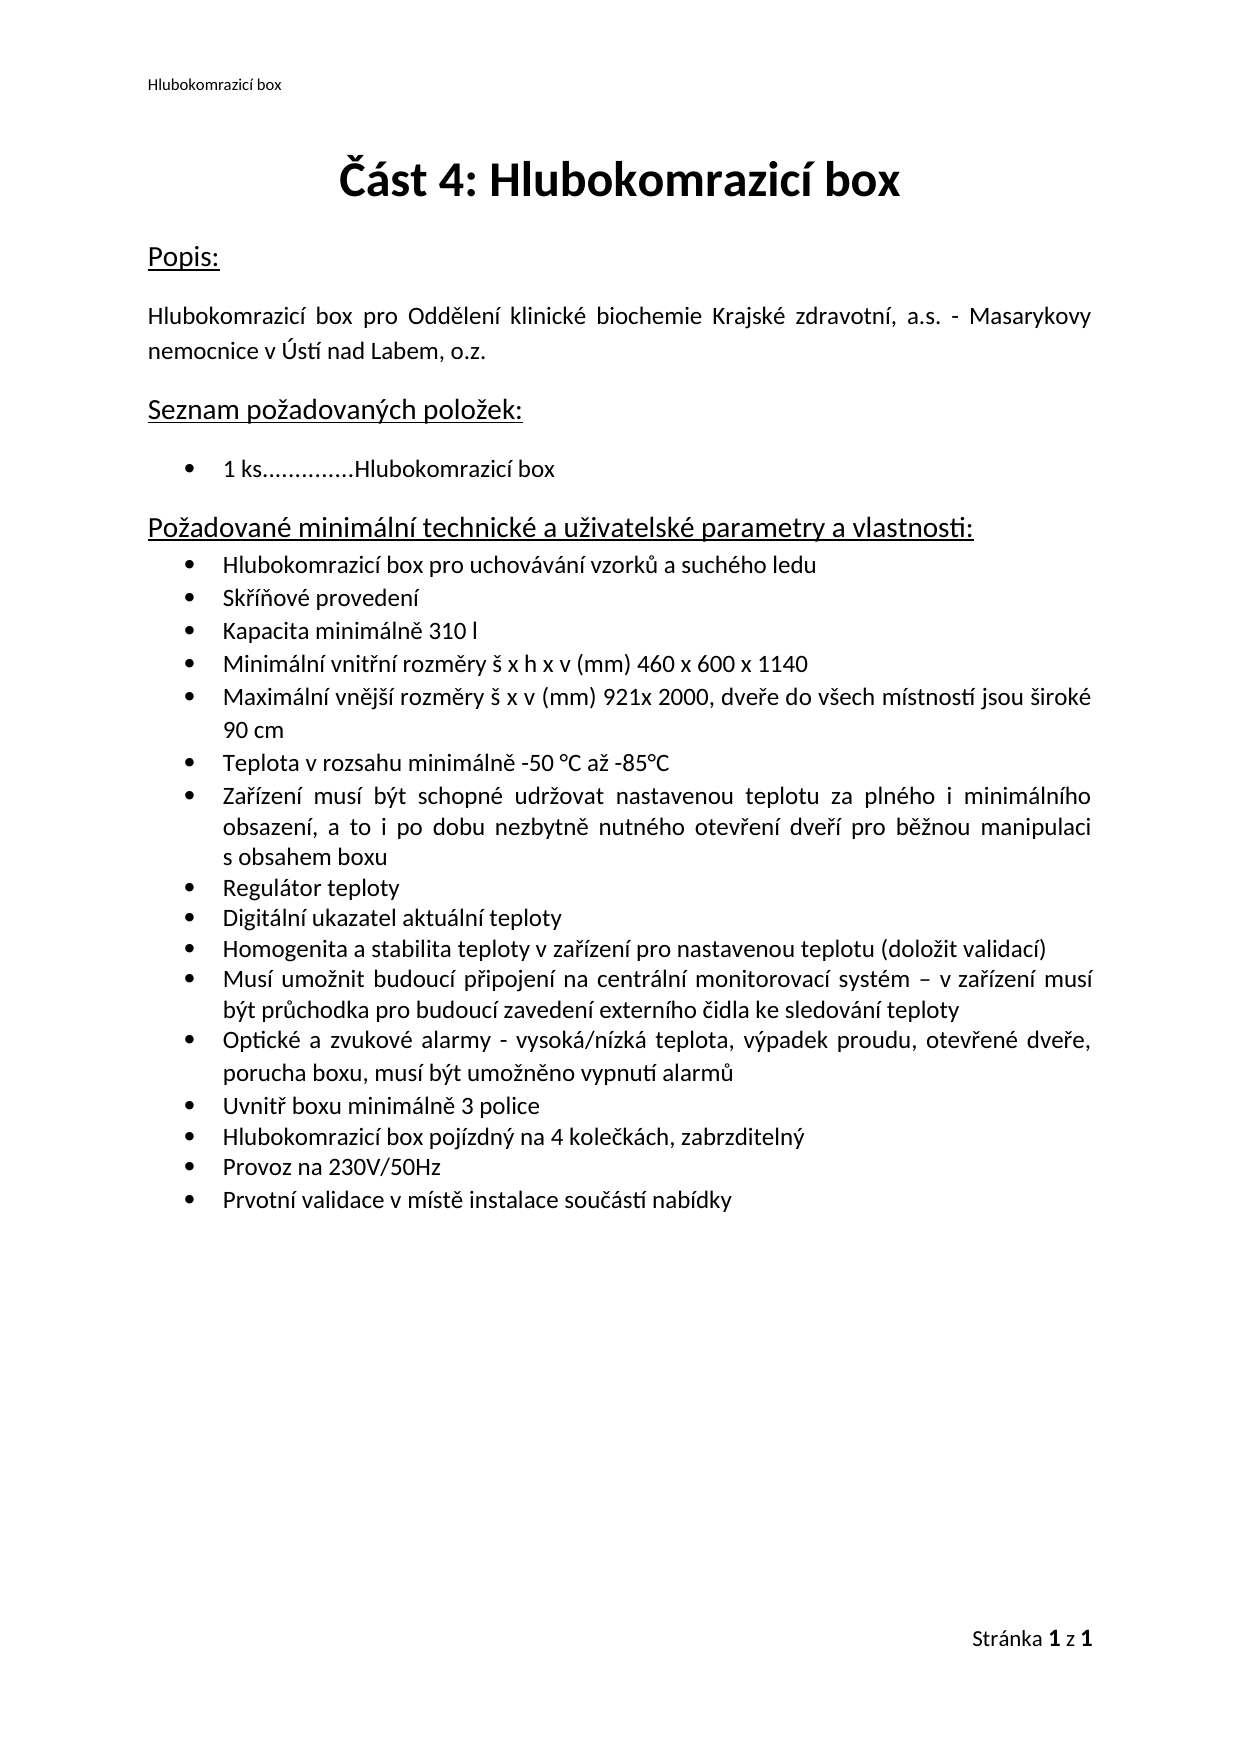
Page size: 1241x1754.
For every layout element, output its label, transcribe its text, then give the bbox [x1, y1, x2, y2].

list 1 ks Hlubokomrazicí box [185, 453, 1093, 483]
text Seznam požadovaných položek: [148, 391, 1093, 427]
list Hlubokomrazicí box pro uchovávání vzorků a suchého ledu [185, 550, 1093, 580]
list Regulátor teploty [185, 872, 1093, 902]
list Provoz na 230V/50Hz [185, 1151, 1093, 1182]
list Homogenita a stabilita teploty v zařízení pro nastavenou teplotu (doložit validací) [185, 933, 1093, 963]
list Prvotní validace v místě instalace součástí nabídky [185, 1184, 1093, 1214]
list Teplota v rozsahu minimálně -50 °C až -85°C [185, 747, 1093, 778]
list Skříňové provedení [185, 583, 1093, 613]
text Popis: [148, 238, 1093, 274]
list Zařízení musí být schopné udržovat nastavenou teplotu za plného i minimálního obsazení, a to i po dobu nezbytně nutného otevření dveří pro běžnou manipulaci s obsahem boxu [185, 780, 1093, 872]
text Požadované minimální technické a uživatelské parametry a vlastnosti: [148, 509, 1093, 544]
list Optické a zvukové alarmy - vysoká/nízká teplota, výpadek proudu, otevřené dveře, porucha boxu, musí být umožněno vypnutí alarmů [185, 1024, 1093, 1088]
list Minimální vnitřní rozměry š x h x v (mm) 460 x 600 x 1140 [185, 648, 1093, 679]
list Hlubokomrazicí box pojízdný na 4 kolečkách, zabrzditelný [185, 1121, 1093, 1151]
list Kapacita minimálně 310 l [185, 616, 1093, 646]
text Hlubokomrazicí box pro Oddělení klinické biochemie Krajské zdravotní, a.s. - Masarykovy nemocnice v Ústí nad Labem, o.z. [148, 300, 1093, 366]
text Část 4: Hlubokomrazicí box [148, 148, 1093, 209]
list Musí umožnit budoucí připojení na centrální monitorovací systém – v zařízení musí být průchodka pro budoucí zavedení externího čidla ke sledování teploty [185, 963, 1093, 1024]
list Maximální vnější rozměry š x v (mm) 921x 2000, dveře do všech místností jsou široké 90 cm [185, 681, 1093, 745]
list Digitální ukazatel aktuální teploty [185, 902, 1093, 933]
list Uvnitř boxu minimálně 3 police [185, 1090, 1093, 1121]
